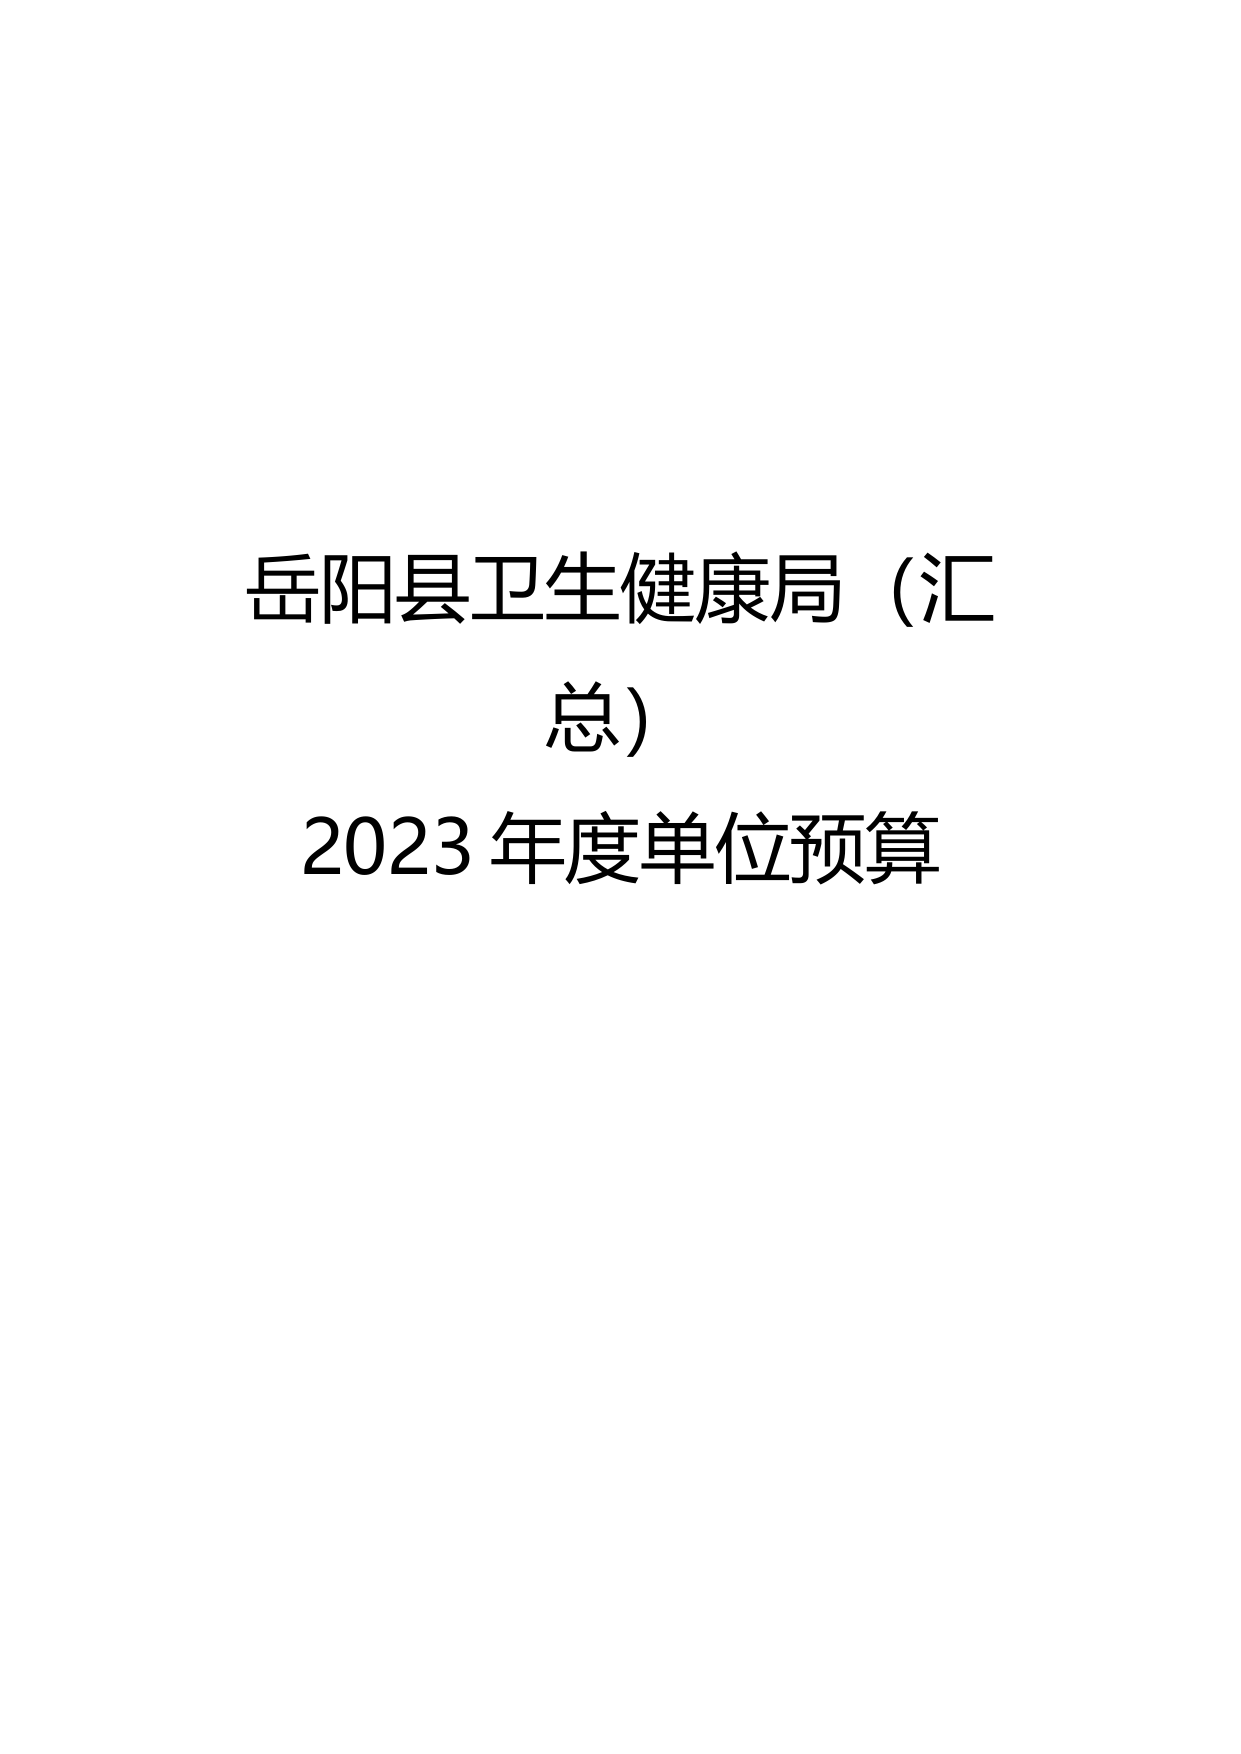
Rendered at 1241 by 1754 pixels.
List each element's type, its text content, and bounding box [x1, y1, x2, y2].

text 岳阳县卫生健康局（汇总） [187, 519, 1053, 779]
text 2023年度单位预算 [187, 779, 1053, 909]
